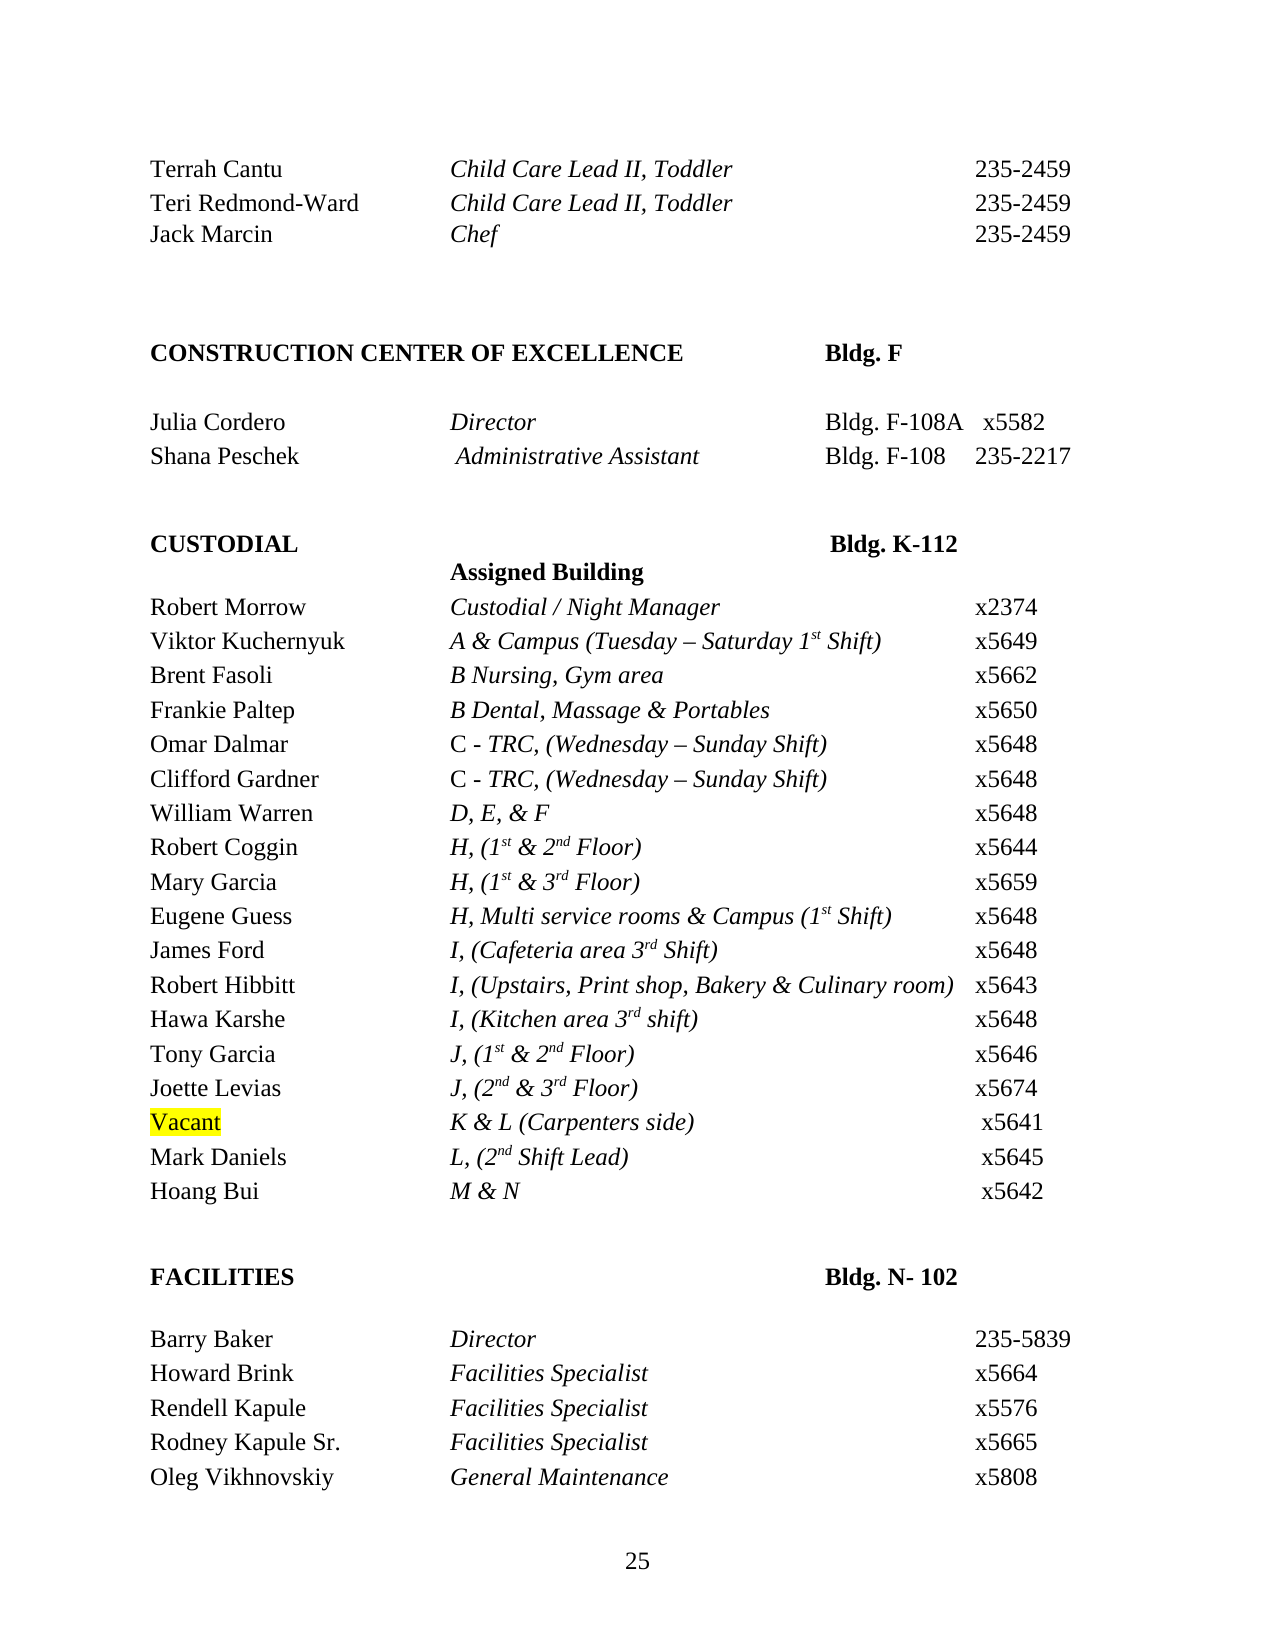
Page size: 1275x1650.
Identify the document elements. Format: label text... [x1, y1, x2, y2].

text CUSTODIAL Bldg. K-112 [150, 529, 1125, 557]
text Eugene Guess H, Multi service rooms & Campus (1st Shift) x5648 [150, 896, 1125, 930]
text Jack Marcin Chef 235-2459 [150, 219, 1125, 247]
text Julia Cordero Director Bldg. F-108A x5582 [150, 402, 1125, 437]
text Oleg Vikhnovskiy General Maintenance x5808 [150, 1457, 1125, 1492]
text FACILITIES Bldg. N- 102 [150, 1262, 1125, 1291]
text Assigned Building [150, 557, 1125, 586]
text James Ford I, (Cafeteria area 3rd Shift) x5648 [150, 930, 1125, 964]
text Hawa Karshe I, (Kitchen area 3rd shift) x5648 [150, 999, 1125, 1033]
text Vacant K & L (Carpenters side) x5641 [150, 1102, 1125, 1136]
text Teri Redmond-Ward Child Care Lead II, Toddler 235-2459 [150, 184, 1125, 219]
text Viktor Kuchernyuk A & Campus (Tuesday – Saturday 1st Shift) x5649 [150, 621, 1125, 655]
text Omar Dalmar C - TRC, (Wednesday – Sunday Shift) x5648 [150, 724, 1125, 758]
text Barry Baker Director 235-5839 [150, 1320, 1125, 1354]
text Clifford Gardner C - TRC, (Wednesday – Sunday Shift) x5648 [150, 758, 1125, 792]
text William Warren D, E, & F x5648 [150, 792, 1125, 827]
text Hoang Bui M & N x5642 [150, 1171, 1125, 1205]
text CONSTRUCTION CENTER OF EXCELLENCE Bldg. F [150, 334, 1125, 368]
text Frankie Paltep B Dental, Massage & Portables x5650 [150, 689, 1125, 724]
text Robert Morrow Custodial / Night Manager x2374 [150, 586, 1125, 621]
text Rodney Kapule Sr. Facilities Specialist x5665 [150, 1423, 1125, 1457]
text Joette Levias J, (2nd & 3rd Floor) x5674 [150, 1067, 1125, 1102]
text Rendell Kapule Facilities Specialist x5576 [150, 1389, 1125, 1423]
text Robert Hibbitt I, (Upstairs, Print shop, Bakery & Culinary room) x5643 [150, 964, 1125, 999]
text Robert Coggin H, (1st & 2nd Floor) x5644 [150, 827, 1125, 861]
text Mark Daniels L, (2nd Shift Lead) x5645 [150, 1136, 1117, 1171]
text Tony Garcia J, (1st & 2nd Floor) x5646 [150, 1033, 1125, 1067]
text Terrah Cantu Child Care Lead II, Toddler 235-2459 [150, 150, 1125, 184]
text Howard Brink Facilities Specialist x5664 [150, 1354, 1125, 1389]
text Shana Peschek Administrative Assistant Bldg. F-108 235-2217 [150, 437, 1125, 471]
text Mary Garcia H, (1st & 3rd Floor) x5659 [150, 861, 1125, 896]
text Brent Fasoli B Nursing, Gym area x5662 [150, 655, 1125, 689]
